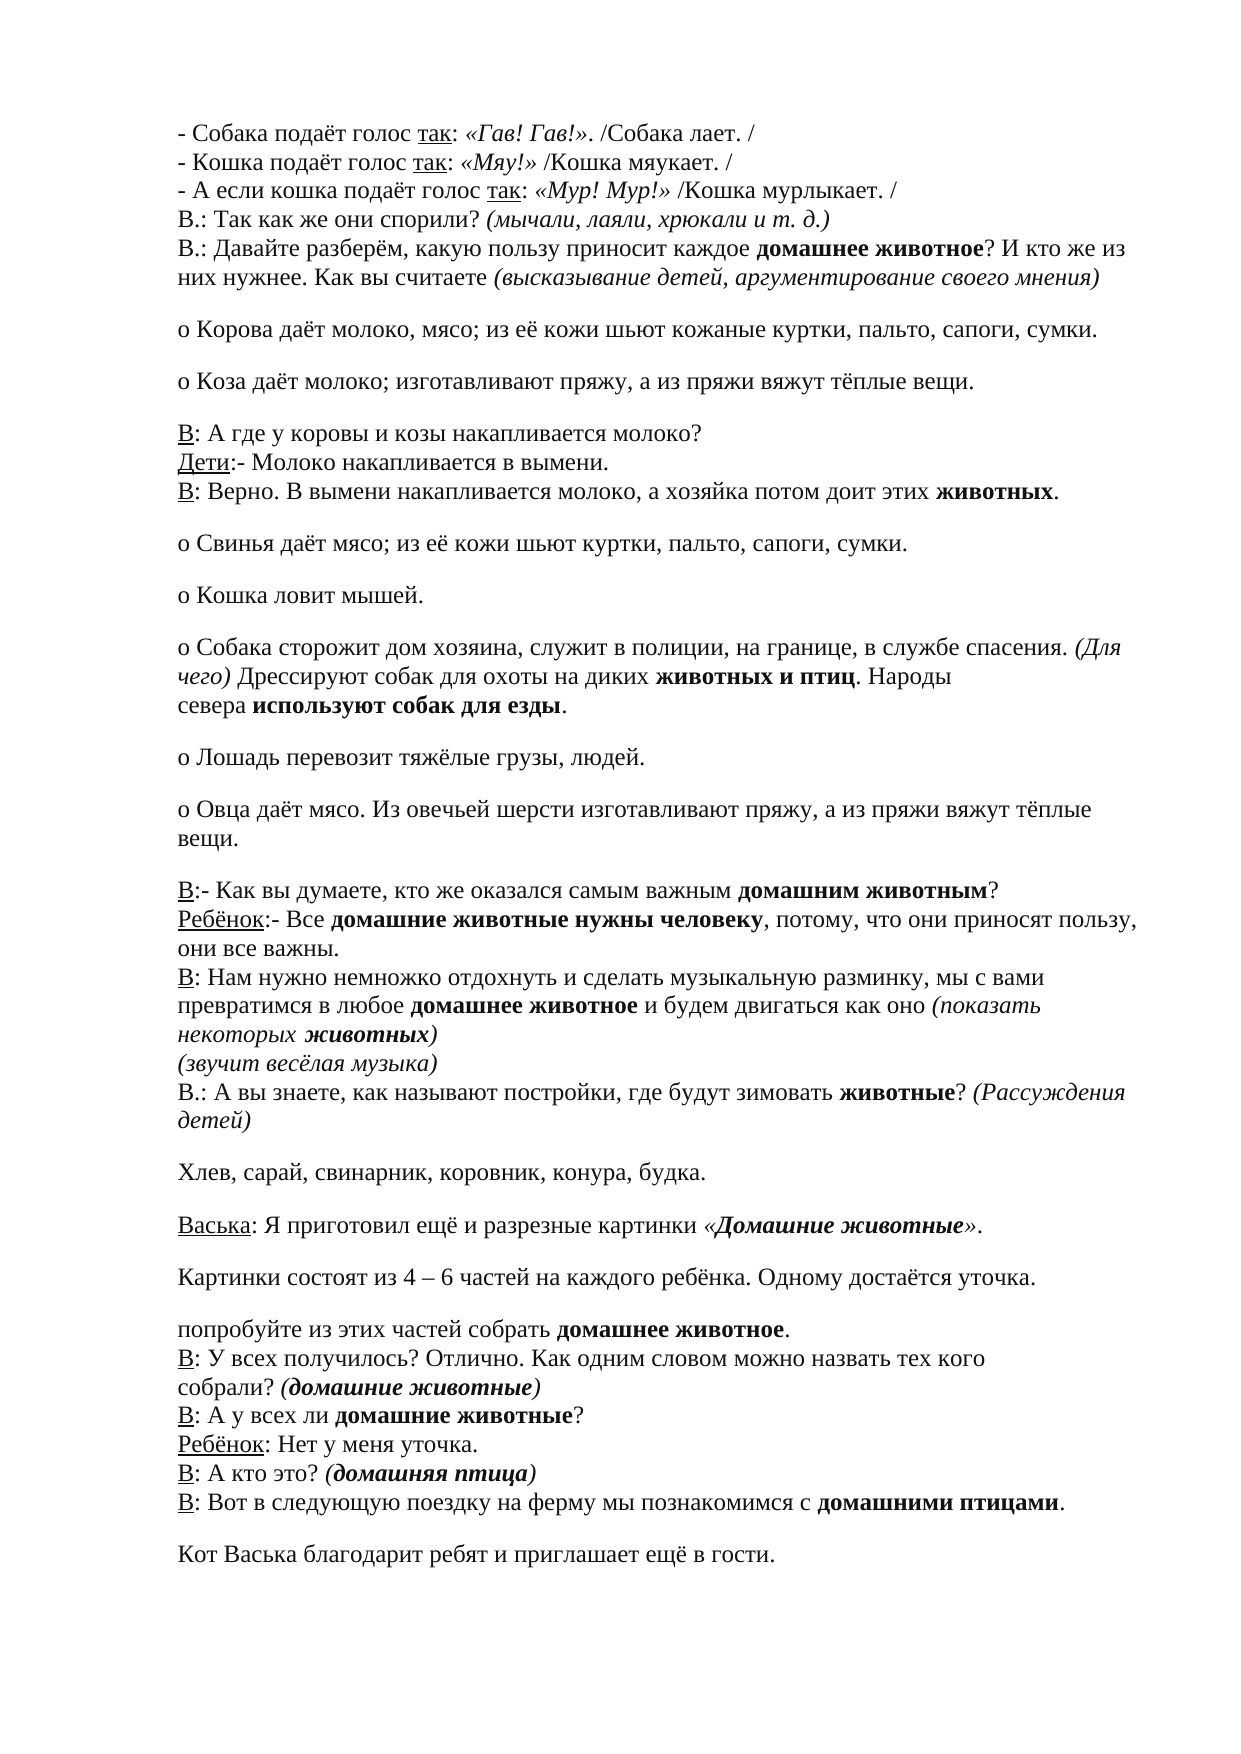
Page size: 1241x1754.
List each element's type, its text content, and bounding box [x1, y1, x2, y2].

text o Лошадь перевозит тяжёлые грузы, людей. [177, 742, 1152, 771]
text В: А где у коровы и козы накапливается молоко? [177, 418, 1152, 447]
text В: Вот в следующую поездку на ферму мы познакомимся с домашними птицами. [177, 1487, 1152, 1515]
text В.: Давайте разберём, какую пользу приносит каждое домашнее животное? И кто же из них нужнее. Как вы считаете (высказывание детей, аргументирование своего мнения) [177, 233, 1152, 291]
text В.: Так как же они спорили? (мычали, лаяли, хрюкали и т. д.) [177, 204, 1152, 233]
text Ребёнок:- Все домашние животные нужны человеку, потому, что они приносят пользу, они все важны. [177, 904, 1152, 962]
text Хлев, сарай, свинарник, коровник, конура, будка. [177, 1157, 1152, 1186]
text o Собака сторожит дом хозяина, служит в полиции, на границе, в службе спасения. (Для чего) Дрессируют собак для охоты на диких животных и птиц. Народы севера используют собак для езды. [177, 632, 1152, 719]
text В: А у всех ли домашние животные? [177, 1400, 1152, 1429]
text - Собака подаёт голос так: «Гав! Гав!». /Собака лает. / [177, 118, 1152, 147]
text В:- Как вы думаете, кто же оказался самым важным домашним животным? [177, 875, 1152, 904]
text Картинки состоят из 4 – 6 частей на каждого ребёнка. Одному достаётся уточка. [177, 1262, 1152, 1291]
text В: Верно. В вымени накапливается молоко, а хозяйка потом доит этих животных. [177, 476, 1152, 505]
text o Свинья даёт мясо; из её кожи шьют куртки, пальто, сапоги, сумки. [177, 528, 1152, 557]
text - Кошка подаёт голос так: «Мяу!» /Кошка мяукает. / [177, 147, 1152, 176]
text В: А кто это? (домашняя птица) [177, 1458, 1152, 1487]
text o Коза даёт молоко; изготавливают пряжу, а из пряжи вяжут тёплые вещи. [177, 366, 1152, 395]
text В: У всех получилось? Отлично. Как одним словом можно назвать тех кого собрали? (домашние животные) [177, 1343, 1152, 1400]
text Кот Васька благодарит ребят и приглашает ещё в гости. [177, 1539, 1152, 1567]
text o Овца даёт мясо. Из овечьей шерсти изготавливают пряжу, а из пряжи вяжут тёплые вещи. [177, 794, 1152, 852]
text В: Нам нужно немножко отдохнуть и сделать музыкальную разминку, мы с вами превратимся в любое домашнее животное и будем двигаться как оно (показать некоторых животных) [177, 962, 1152, 1048]
text Ребёнок: Нет у меня уточка. [177, 1429, 1152, 1458]
text o Кошка ловит мышей. [177, 580, 1152, 609]
text (звучит весёлая музыка) [177, 1048, 1152, 1077]
text Васька: Я приготовил ещё и разрезные картинки «Домашние животные». [177, 1210, 1152, 1238]
text o Корова даёт молоко, мясо; из её кожи шьют кожаные куртки, пальто, сапоги, сумки. [177, 314, 1152, 343]
text В.: А вы знаете, как называют постройки, где будут зимовать животные? (Рассуждения детей) [177, 1077, 1152, 1134]
text - А если кошка подаёт голос так: «Мур! Мур!» /Кошка мурлыкает. / [177, 176, 1152, 204]
text попробуйте из этих частей собрать домашнее животное. [177, 1314, 1152, 1343]
text Дети:- Молоко накапливается в вымени. [177, 447, 1152, 476]
